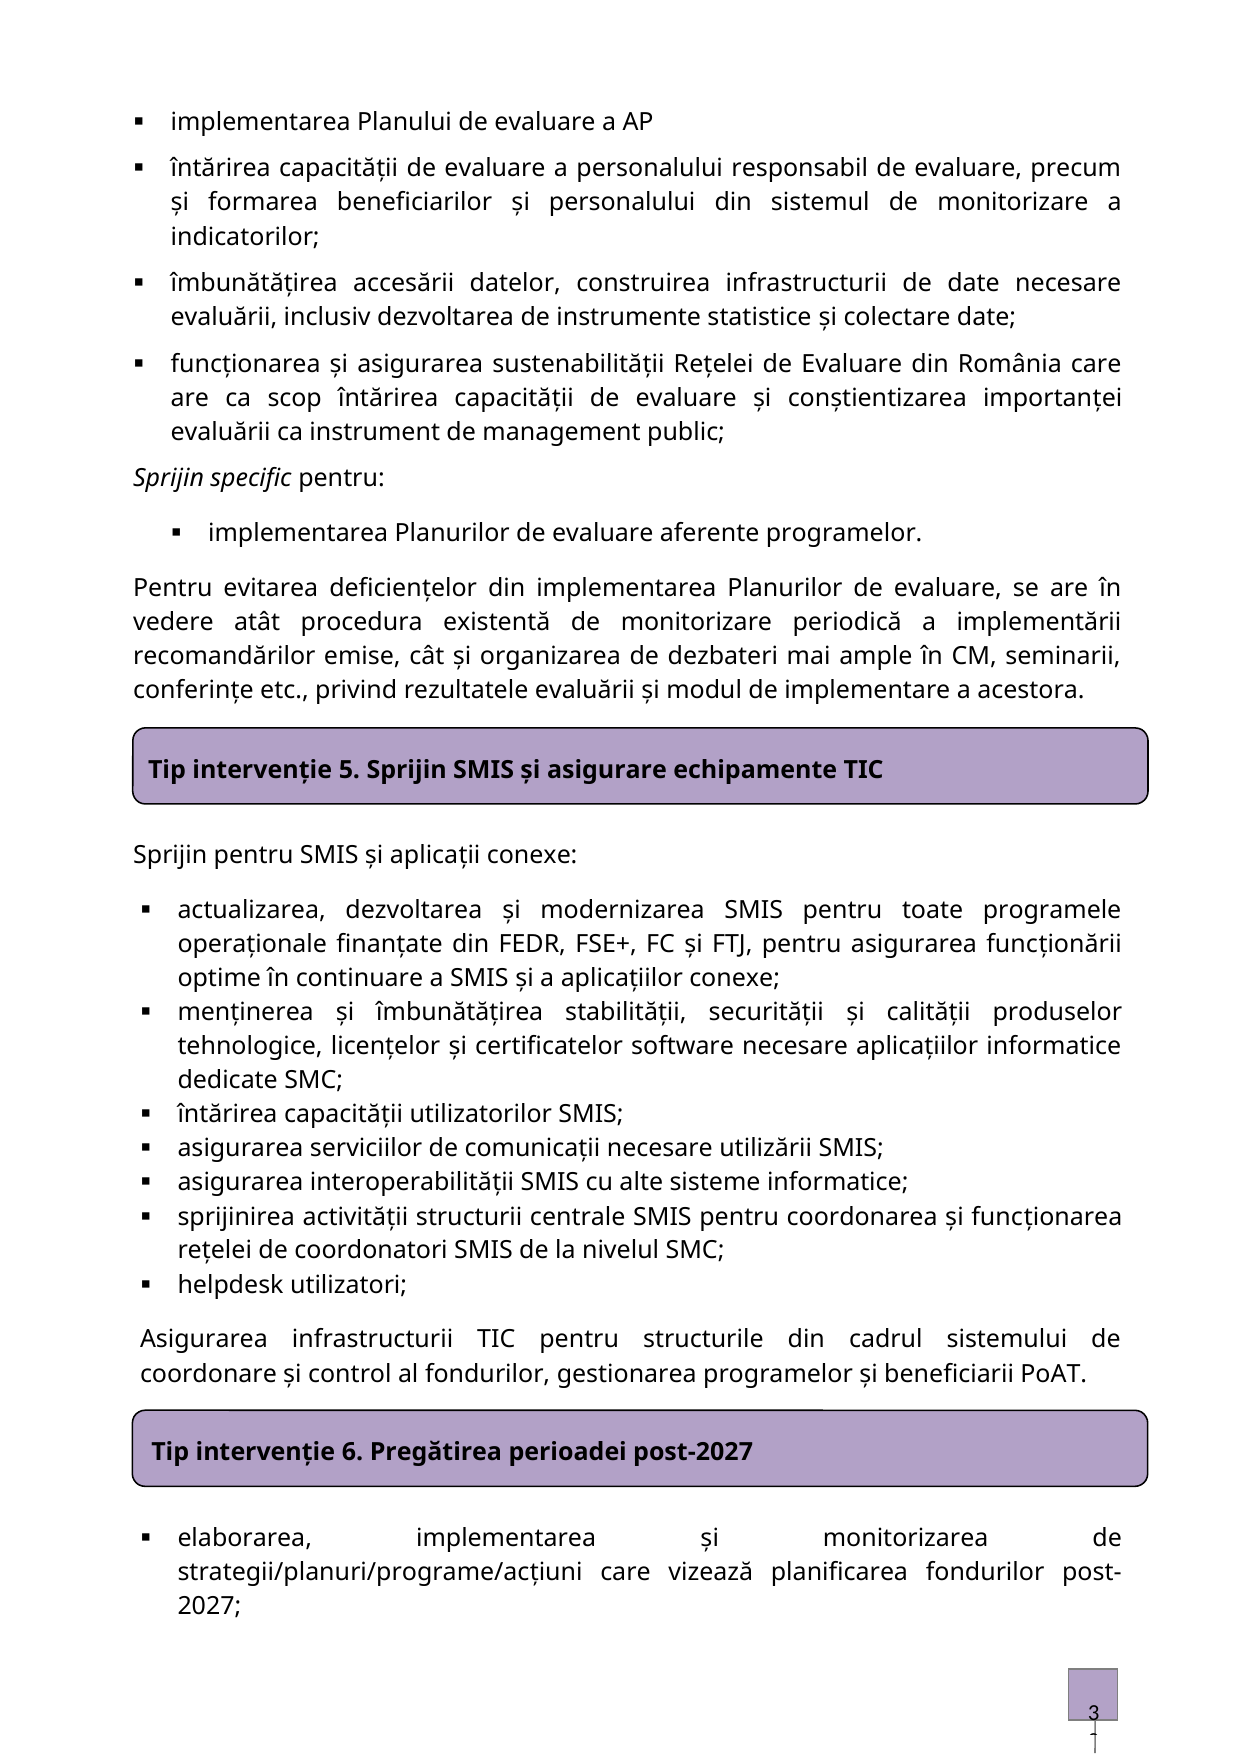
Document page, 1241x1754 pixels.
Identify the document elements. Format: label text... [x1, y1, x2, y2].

text Pentru evitarea deficiențelor din implementarea Planurilor de evaluare, se are în vedere atât procedura existentă de monitorizare periodică a implementării recomandărilor emise, cât și organizarea de dezbateri mai ample în CM, seminarii, conferințe etc., privind rezultatele evaluării și modul de implementare a acestora. [133, 570, 1122, 706]
list asigurarea interoperabilității SMIS cu alte sisteme informatice; [140, 1164, 1122, 1198]
text Sprijin pentru SMIS și aplicații conexe: [133, 837, 1122, 871]
list întărirea capacității de evaluare a personalului responsabil de evaluare, precum și formarea beneficiarilor şi personalului din sistemul de monitorizare a indicatorilor; [133, 150, 1122, 252]
list asigurarea serviciilor de comunicaţii necesare utilizării SMIS; [140, 1130, 1122, 1164]
text Asigurarea infrastructurii TIC pentru structurile din cadrul sistemului de coordonare și control al fondurilor, gestionarea programelor și beneficiarii PoAT. [140, 1321, 1122, 1389]
list actualizarea, dezvoltarea şi modernizarea SMIS pentru toate programele operaționale finanțate din FEDR, FSE+, FC și FTJ, pentru asigurarea funcționării optime în continuare a SMIS şi a aplicaţiilor conexe; [140, 892, 1122, 994]
list implementarea Planului de evaluare a AP [133, 103, 1122, 137]
list îmbunătățirea accesării datelor, construirea infrastructurii de date necesare evaluării, inclusiv dezvoltarea de instrumente statistice şi colectare date; [133, 265, 1122, 333]
list helpdesk utilizatori; [140, 1266, 1122, 1300]
text Sprijin specific pentru: [133, 460, 1122, 494]
list sprijinirea activității structurii centrale SMIS pentru coordonarea și funcționarea rețelei de coordonatori SMIS de la nivelul SMC; [140, 1198, 1122, 1266]
list întărirea capacității utilizatorilor SMIS; [140, 1096, 1122, 1130]
list funcționarea și asigurarea sustenabilității Rețelei de Evaluare din România care are ca scop întărirea capacității de evaluare și conștientizarea importanței evaluării ca instrument de management public; [133, 345, 1122, 447]
list implementarea Planurilor de evaluare aferente programelor. [170, 515, 1122, 549]
list menţinerea şi îmbunătăţirea stabilităţii, securităţii şi calităţii produselor tehnologice, licenţelor şi certificatelor software necesare aplicaţiilor informatice dedicate SMC; [140, 994, 1122, 1096]
list elaborarea, implementarea şi monitorizarea de strategii/planuri/programe/acțiuni care vizează planificarea fondurilor post-2027; [140, 1520, 1122, 1622]
